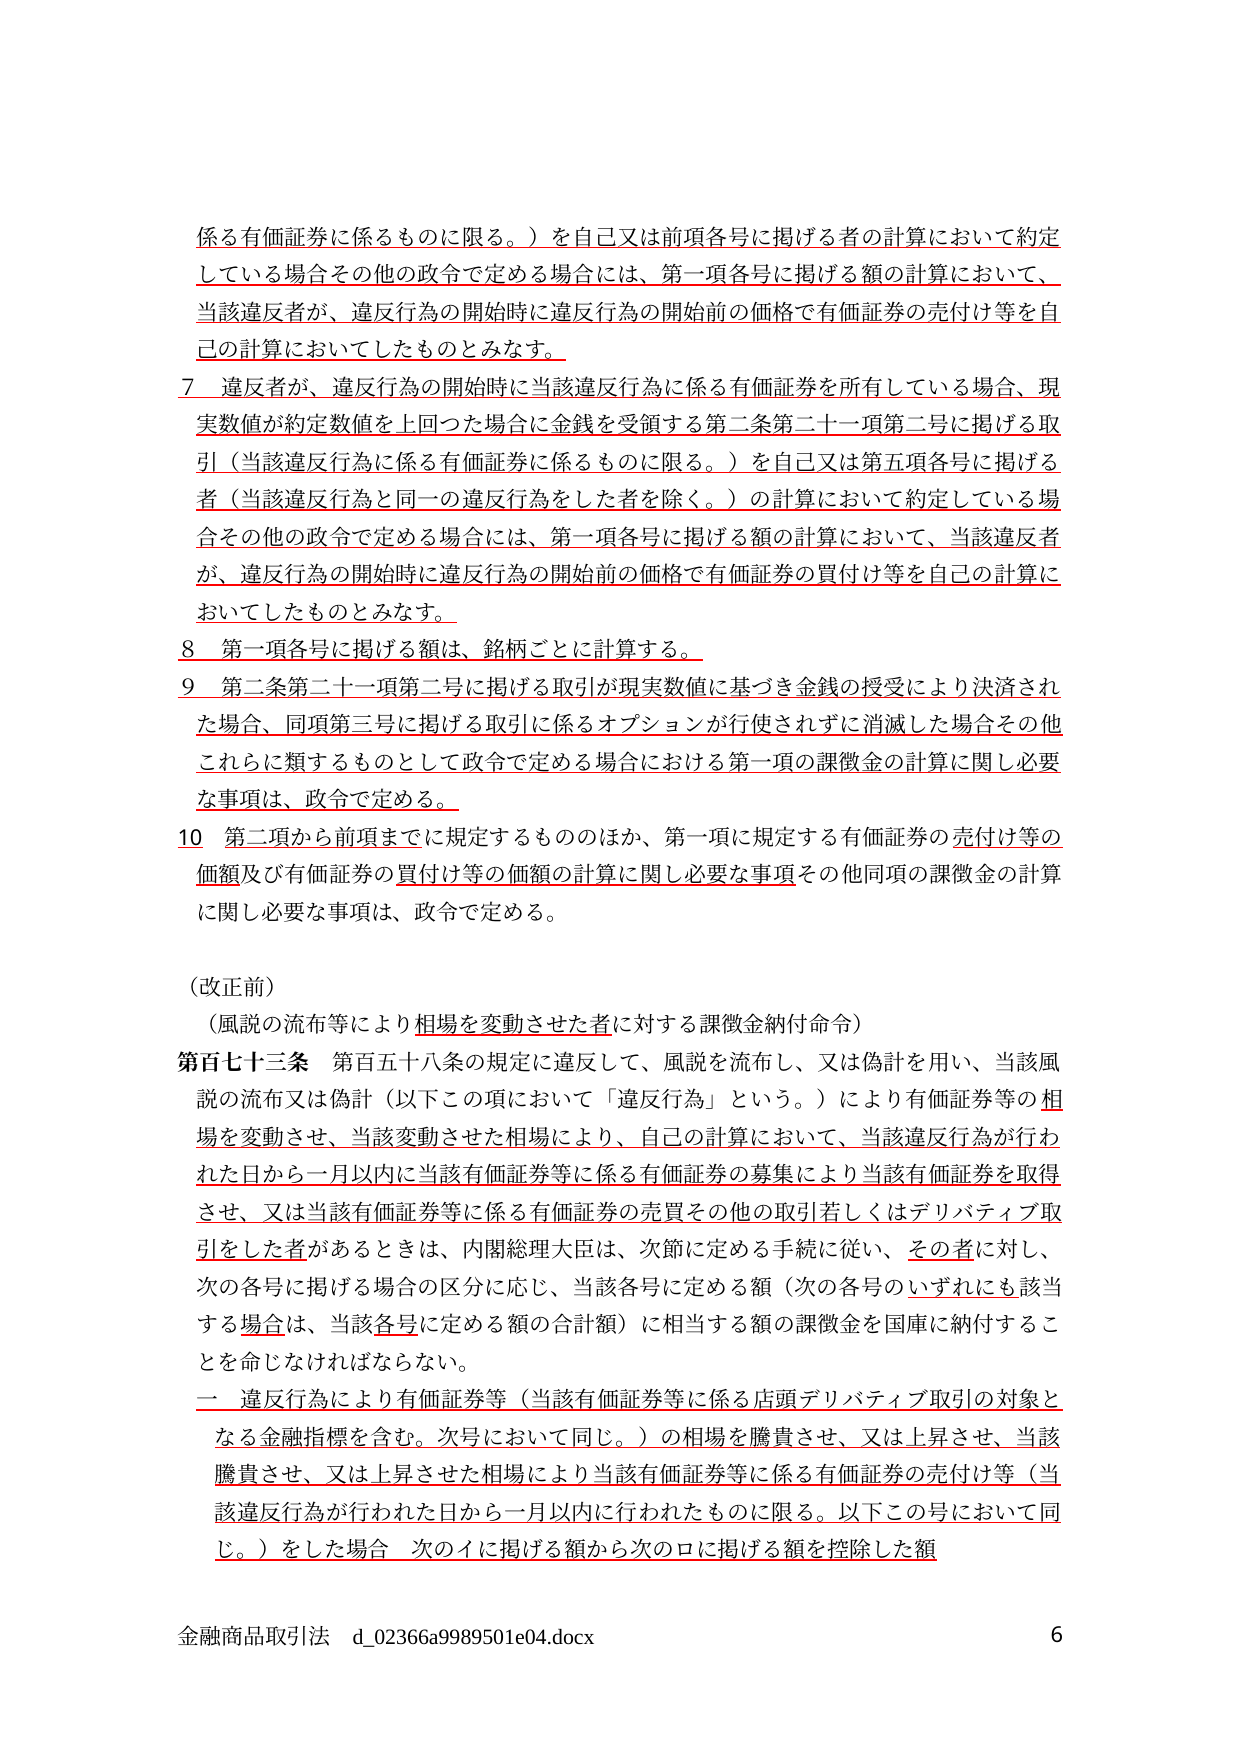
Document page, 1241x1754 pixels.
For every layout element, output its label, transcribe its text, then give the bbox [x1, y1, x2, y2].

text 一 違反行為により有価証券等（当該有価証券等に係る店頭デリバティブ取引の対象となる金融指標を含む。次号において同じ。）の相場を騰貴させ、又は上昇させ、当該騰貴させ、又は上昇させた相場により当該有価証券等に係る有価証券の売付け等（当該違反行為が行われた日から一月以内に行われたものに限る。以下この号において同じ。）をした場合 次のイに掲げる額から次のロに掲げる額を控除した額 [196, 1379, 1063, 1409]
text ９ 第二条第二十一項第二号に掲げる取引が現実数値に基づき金銭の授受により決済された場合、同項第三号に掲げる取引に係るオプションが行使されずに消滅した場合その他これらに類するものとして政令で定める場合における第一項の課徴金の計算に関し必要な事項は、政令で定める。 [177, 667, 1063, 817]
text （改正前） [177, 967, 1063, 1004]
text 第百七十三条 第百五十八条の規定に違反して、風説を流布し、又は偽計を用い、当該風説の流布又は偽計（以下この項において「違反行為」という。）により有価証券等の相場を変動させ、当該変動させた相場により、自己の計算において、当該違反行為が行われた日から一月以内に当該有価証券等に係る有価証券の募集により当該有価証券を取得させ、又は当該有価証券等に係る有価証券の売買その他の取引若しくはデリバティブ取引をした者があるときは、内閣総理大臣は、次節に定める手続に従い、その者に対し、次の各号に掲げる場合の区分に応じ、当該各号に定める額（次の各号のいずれにも該当する場合は、当該各号に定める額の合計額）に相当する額の課徴金を国庫に納付することを命じなければならない。 [177, 1042, 1063, 1379]
text （風説の流布等により相場を変動させた者に対する課徴金納付命令） [196, 1004, 1063, 1042]
text ８ 第一項各号に掲げる額は、銘柄ごとに計算する。 [177, 629, 1063, 667]
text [177, 217, 1063, 367]
text 10 第二項から前項までに規定するもののほか、第一項に規定する有価証券の売付け等の価額及び有価証券の買付け等の価額の計算に関し必要な事項その他同項の課徴金の計算に関し必要な事項は、政令で定める。 [177, 817, 1063, 929]
text 一 違反行為により有価証券等（当該有価証券等に係る店頭デリバティブ取引の対象となる金融指標を含む。次号において同じ。）の相場を騰貴させ、又は上昇させ、当該騰貴させ、又は上昇させた相場により当該有価証券等に係る有価証券の売付け等（当該違反行為が行われた日から一月以内に行われたものに限る。以下この号において同じ。）をした場合 次のイに掲げる額から次のロに掲げる額を控除した額 [196, 1411, 1063, 1567]
text ７ 違反者が、違反行為の開始時に当該違反行為に係る有価証券を所有している場合、現実数値が約定数値を上回つた場合に金銭を受領する第二条第二十一項第二号に掲げる取引（当該違反行為に係る有価証券に係るものに限る。）を自己又は第五項各号に掲げる者（当該違反行為と同一の違反行為をした者を除く。）の計算において約定している場合その他の政令で定める場合には、第一項各号に掲げる額の計算において、当該違反者が、違反行為の開始時に違反行為の開始前の価格で有価証券の買付け等を自己の計算においてしたものとみなす。 [177, 367, 1063, 629]
